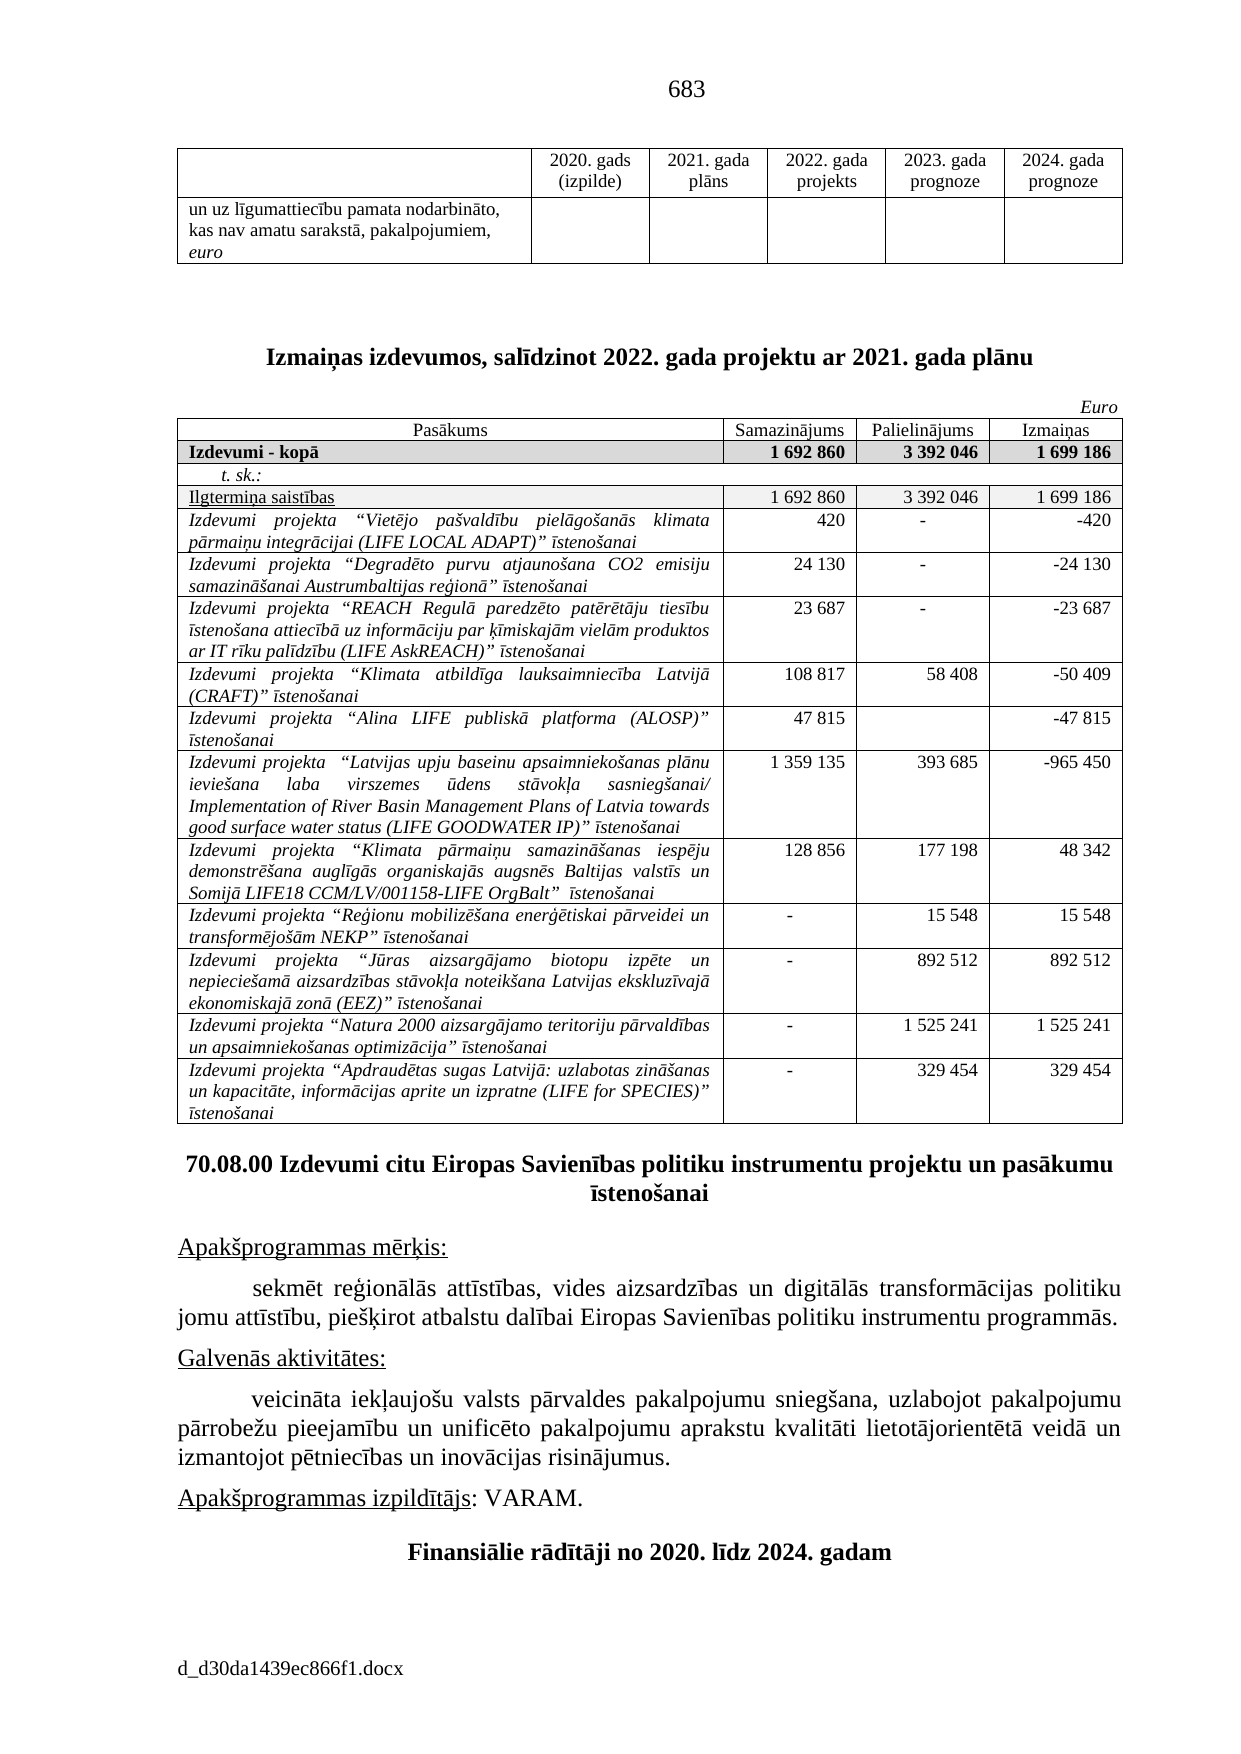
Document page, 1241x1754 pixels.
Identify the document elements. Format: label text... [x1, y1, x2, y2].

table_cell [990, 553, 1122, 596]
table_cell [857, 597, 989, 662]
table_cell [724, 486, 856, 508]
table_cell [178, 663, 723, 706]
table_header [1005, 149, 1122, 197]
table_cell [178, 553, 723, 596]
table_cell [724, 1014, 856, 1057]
text Apakšprogrammas mērķis: [177, 1232, 1122, 1260]
text 70.08.00 Izdevumi citu Eiropas Savienības politiku instrumentu projektu un pasākumu īstenošanai [177, 1149, 1122, 1207]
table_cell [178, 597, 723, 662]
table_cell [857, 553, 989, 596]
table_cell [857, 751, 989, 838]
text Galvenās aktivitātes: [177, 1343, 1122, 1372]
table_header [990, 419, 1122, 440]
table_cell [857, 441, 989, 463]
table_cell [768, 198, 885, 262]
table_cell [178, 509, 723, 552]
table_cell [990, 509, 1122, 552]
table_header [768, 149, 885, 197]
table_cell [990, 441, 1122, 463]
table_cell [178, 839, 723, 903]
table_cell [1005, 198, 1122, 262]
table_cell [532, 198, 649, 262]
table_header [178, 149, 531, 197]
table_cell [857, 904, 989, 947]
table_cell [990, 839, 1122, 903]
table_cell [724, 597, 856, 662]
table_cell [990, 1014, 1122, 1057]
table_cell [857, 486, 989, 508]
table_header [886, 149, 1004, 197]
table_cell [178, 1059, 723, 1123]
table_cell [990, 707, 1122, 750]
list veicināta iekļaujošu valsts pārvaldes pakalpojumu sniegšana, uzlabojot pakalpojumu pārrobežu pieejamību un unificēto pakalpojumu aprakstu kvalitāti lietotājorientētā veidā un izmantojot pētniecības un inovācijas risinājumus. [177, 1384, 1122, 1470]
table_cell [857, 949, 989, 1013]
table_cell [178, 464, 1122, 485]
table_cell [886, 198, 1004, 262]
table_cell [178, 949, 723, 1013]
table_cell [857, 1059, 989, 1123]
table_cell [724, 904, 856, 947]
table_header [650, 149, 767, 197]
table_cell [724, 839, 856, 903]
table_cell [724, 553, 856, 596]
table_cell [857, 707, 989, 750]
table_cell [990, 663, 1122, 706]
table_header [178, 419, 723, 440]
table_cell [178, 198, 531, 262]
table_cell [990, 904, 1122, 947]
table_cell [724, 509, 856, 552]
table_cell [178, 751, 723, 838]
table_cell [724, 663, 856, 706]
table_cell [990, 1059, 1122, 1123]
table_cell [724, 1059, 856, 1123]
text Euro [1002, 396, 1122, 417]
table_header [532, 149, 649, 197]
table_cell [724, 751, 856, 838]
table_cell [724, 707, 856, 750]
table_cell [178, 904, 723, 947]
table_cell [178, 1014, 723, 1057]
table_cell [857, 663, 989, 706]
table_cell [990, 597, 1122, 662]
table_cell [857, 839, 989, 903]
text Apakšprogrammas izpildītājs: VARAM. [177, 1483, 1122, 1512]
text Izmaiņas izdevumos, salīdzinot 2022. gada projektu ar 2021. gada plānu [177, 342, 1122, 371]
text Finansiālie rādītāji no 2020. līdz 2024. gadam [177, 1537, 1122, 1565]
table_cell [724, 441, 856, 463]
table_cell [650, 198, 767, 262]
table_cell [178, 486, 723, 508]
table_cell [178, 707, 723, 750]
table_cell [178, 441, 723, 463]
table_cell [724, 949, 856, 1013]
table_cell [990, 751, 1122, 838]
text sekmēt reģionālās attīstības, vides aizsardzības un digitālās transformācijas politiku jomu attīstību, piešķirot atbalstu dalībai Eiropas Savienības politiku instrumentu programmās. [177, 1273, 1122, 1330]
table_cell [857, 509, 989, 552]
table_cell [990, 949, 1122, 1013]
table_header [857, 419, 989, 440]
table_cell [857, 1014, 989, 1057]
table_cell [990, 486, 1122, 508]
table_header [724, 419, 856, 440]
